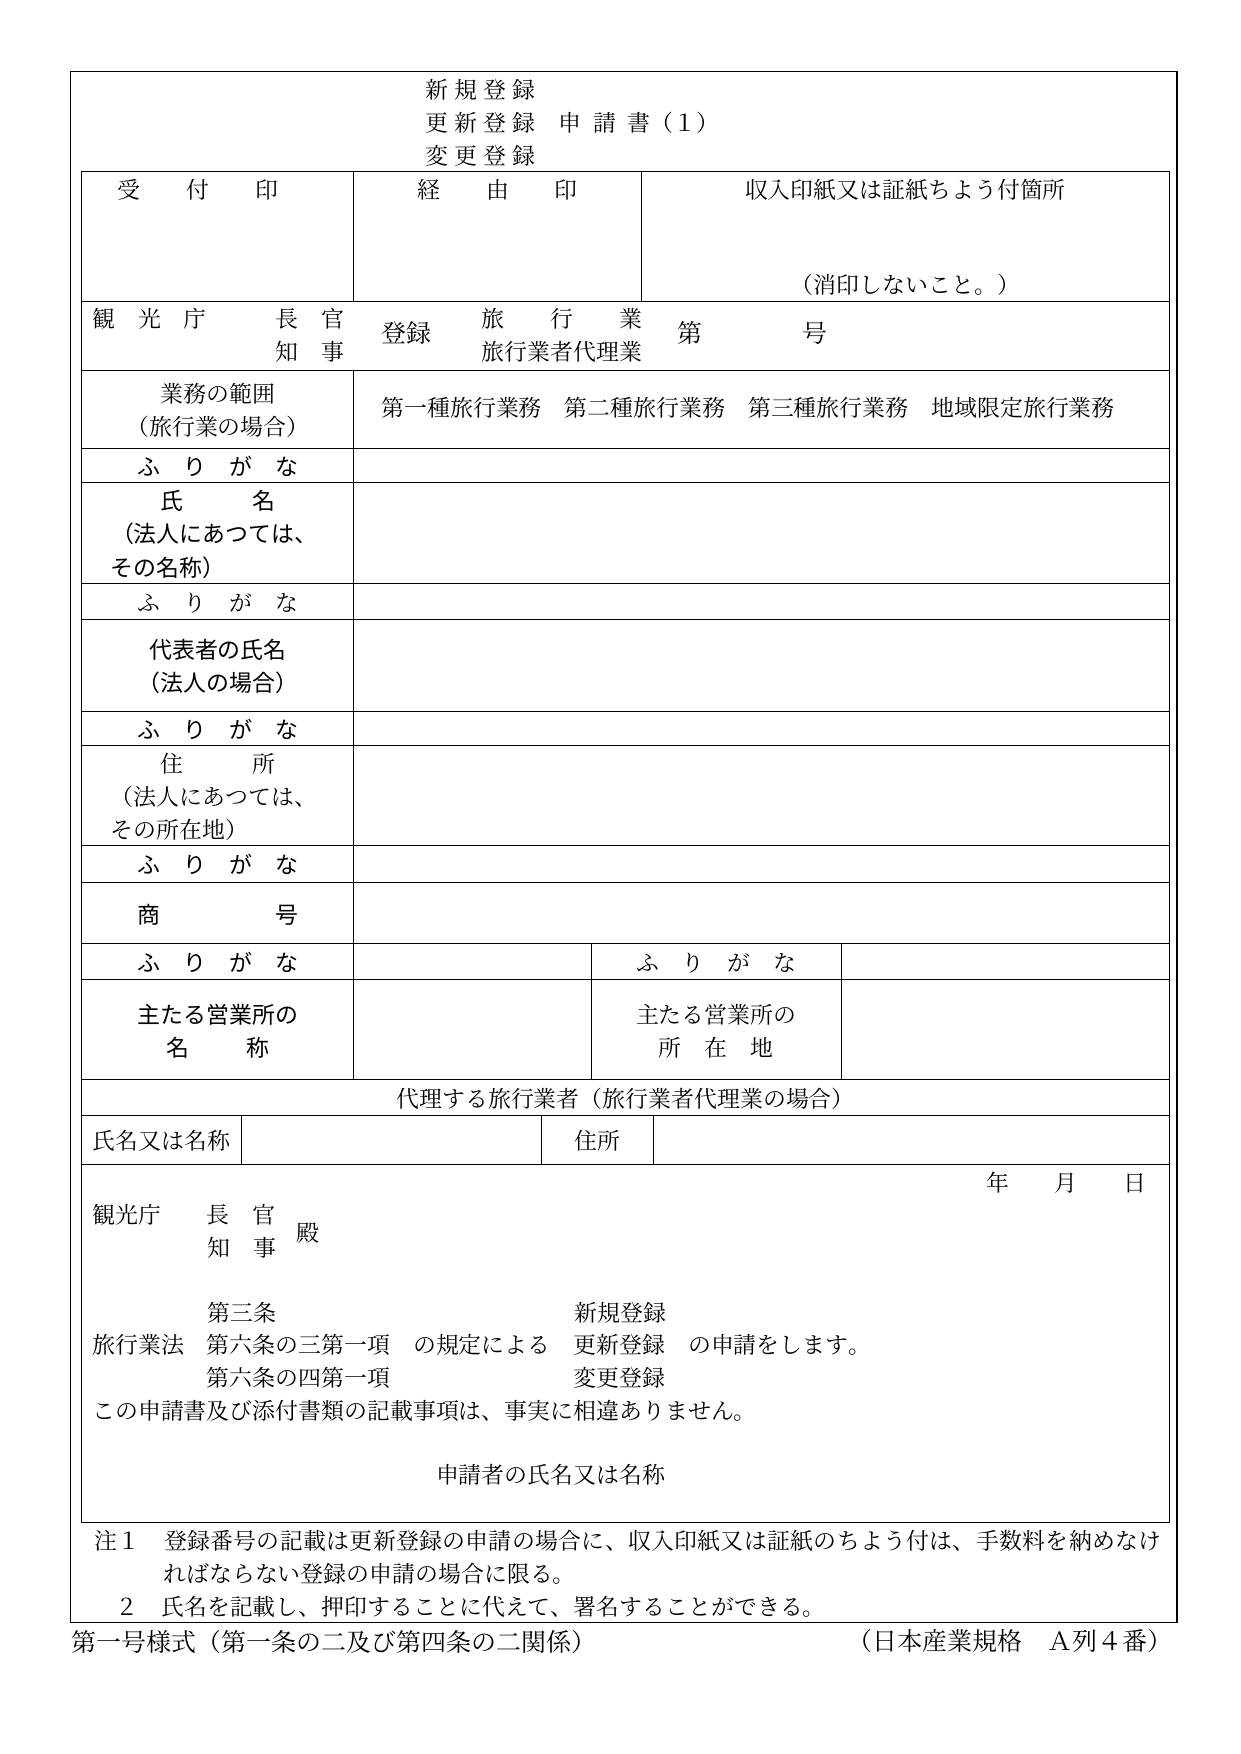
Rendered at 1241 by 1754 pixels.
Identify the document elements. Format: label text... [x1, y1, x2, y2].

text 第一号様式（第一条の二及び第四条の二関係） [71, 1623, 1169, 1659]
table_header 新 規 登 録 更 新 登 録 申 請 書（１） 変 更 登 録 注１ 登録番号の記載は更新登録の申請の場合に、収入印紙又は証紙のちよう付は、手数料を納めなければならない登録の申請の場合に限る。 ２ 氏名を記載し、押印することに代えて、署名することができる。 [71, 72, 1176, 1621]
